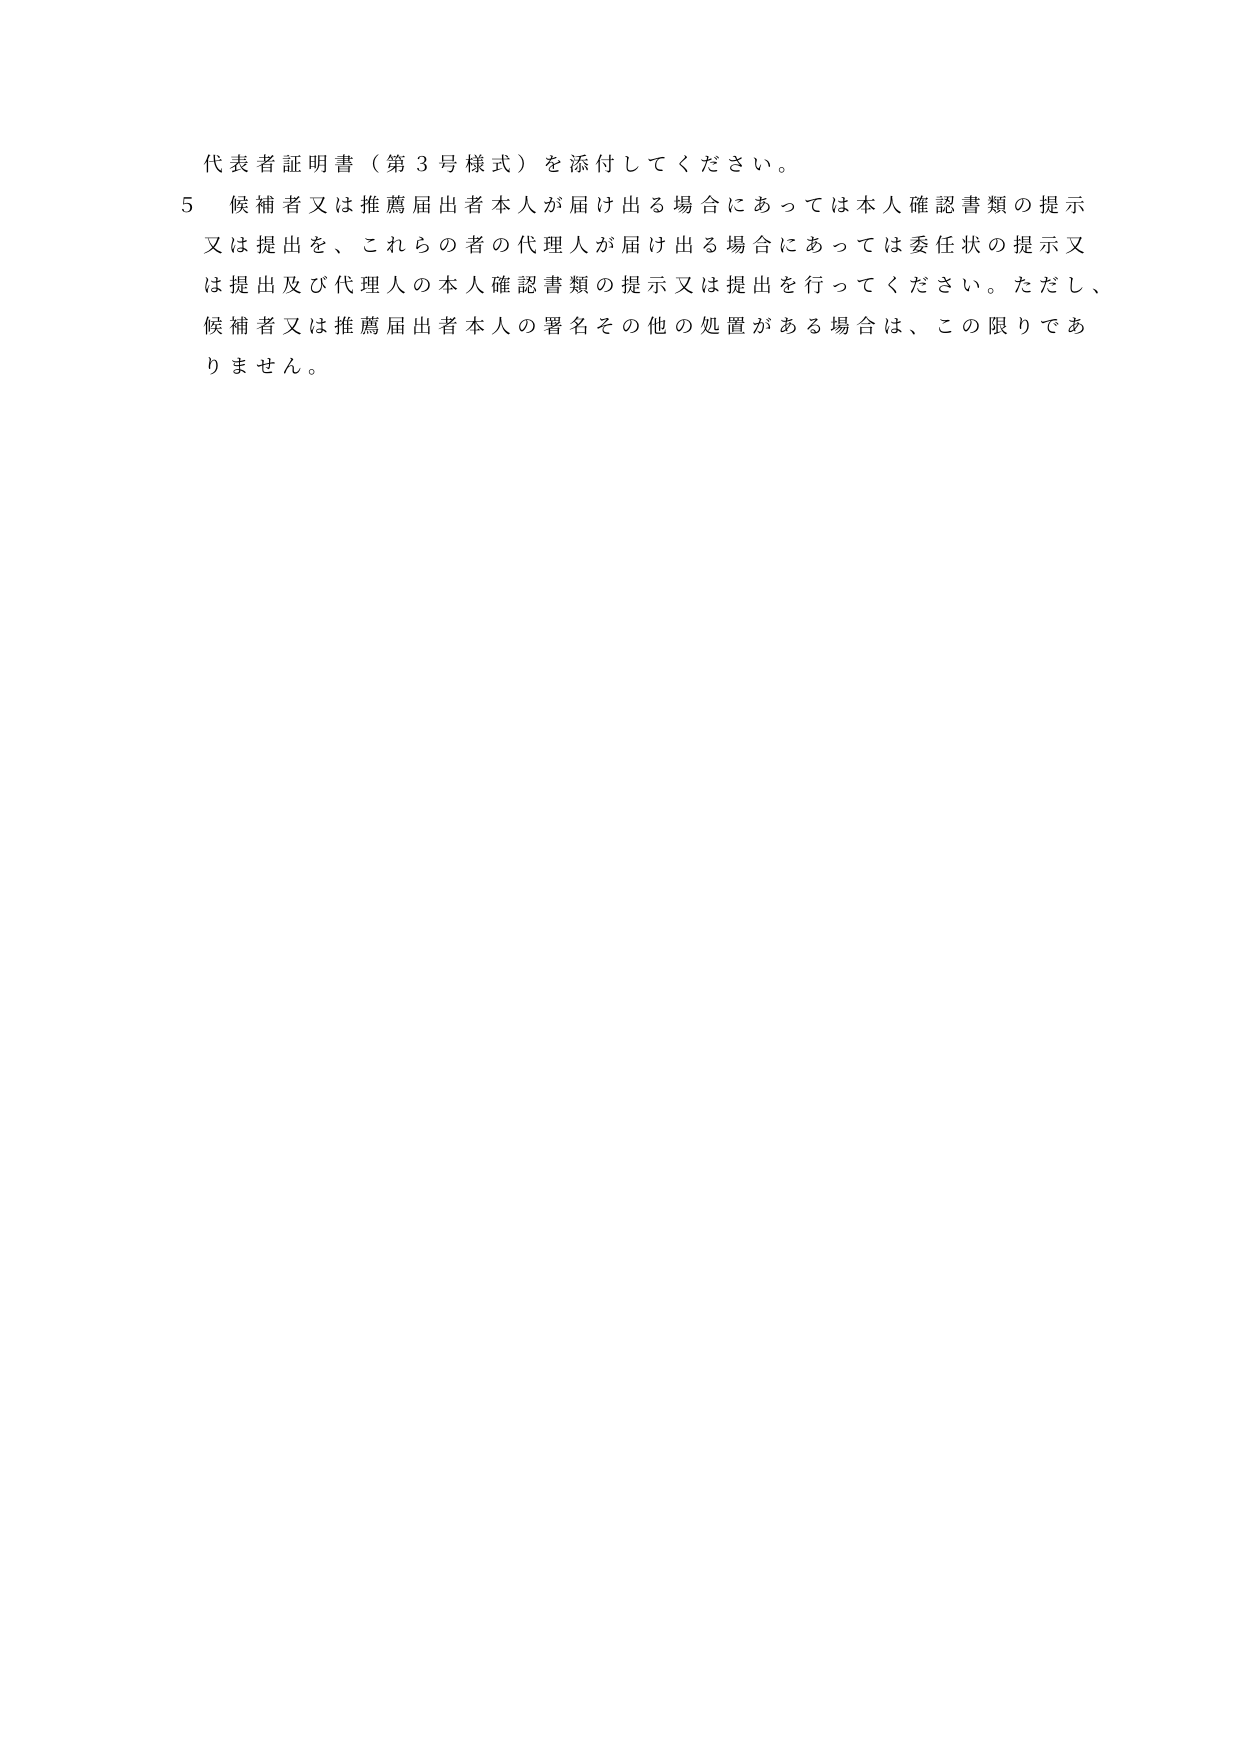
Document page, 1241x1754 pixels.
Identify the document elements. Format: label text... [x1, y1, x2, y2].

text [177, 143, 1092, 183]
text ５ 候補者又は推薦届出者本人が届け出る場合にあっては本人確認書類の提示又は提出を、これらの者の代理人が届け出る場合にあっては委任状の提示又は提出及び代理人の本人確認書類の提示又は提出を行ってください。ただし、候補者又は推薦届出者本人の署名その他の処置がある場合は、この限りでありません。 [177, 183, 1092, 385]
